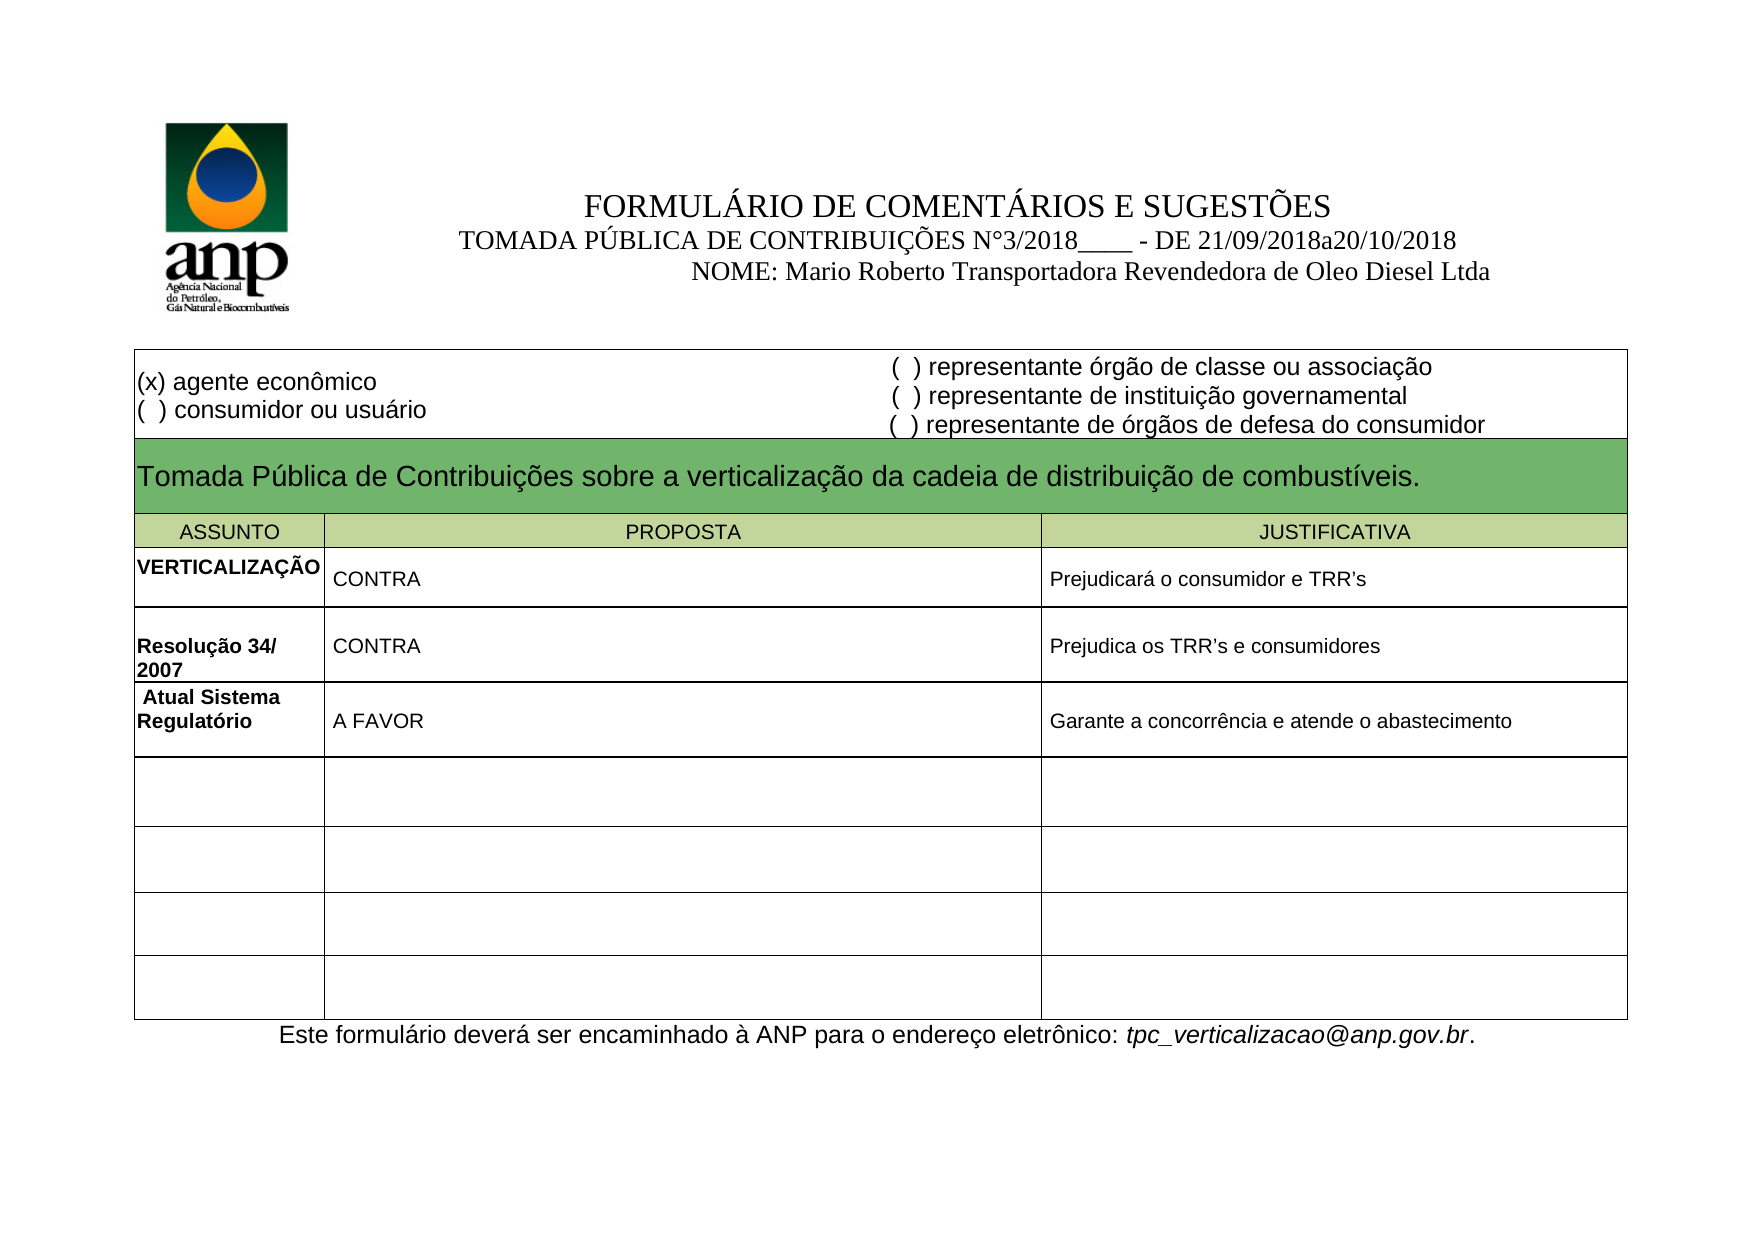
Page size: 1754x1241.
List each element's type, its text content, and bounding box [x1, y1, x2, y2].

table_cell CONTRA [325, 548, 1041, 606]
table_cell [1042, 827, 1627, 892]
table_cell CONTRA [325, 608, 1041, 681]
text Este formulário deverá ser encaminhado à ANP para o endereço eletrônico: tpc_verticalizacao@anp.gov.br. [148, 1020, 1606, 1048]
table_cell JUSTIFICATIVA [1042, 514, 1627, 547]
table_cell [325, 956, 1041, 1019]
table_cell [1042, 956, 1627, 1019]
table_cell [135, 758, 324, 826]
text TOMADA PÚBLICA DE CONTRIBUIÇÕES N°3/2018____ - DE 21/09/2018a20/10/2018 [309, 224, 1606, 256]
table_cell Prejudica os TRR’s e consumidores [1042, 608, 1627, 681]
picture [147, 103, 309, 328]
table_cell PROPOSTA [325, 514, 1041, 547]
table_cell [325, 758, 1041, 826]
table_cell [325, 827, 1041, 892]
table_cell [1042, 893, 1627, 955]
table_cell [325, 893, 1041, 955]
table_cell [1042, 758, 1627, 826]
table_cell [135, 827, 324, 892]
table_header (x) agente econômico ( ) consumidor ou usuário [135, 350, 888, 438]
table_cell ASSUNTO [135, 514, 324, 547]
table_cell Tomada Pública de Contribuições sobre a verticalização da cadeia de distribuição de combustíveis. [135, 439, 1627, 513]
table_cell [135, 956, 324, 1019]
table_cell Garante a concorrência e atende o abastecimento [1042, 683, 1627, 756]
text FORMULÁRIO DE COMENTÁRIOS E SUGESTÕES [309, 186, 1606, 224]
table_cell VERTICALIZAÇÃO [135, 548, 324, 606]
table_cell Atual Sistema Regulatório [135, 683, 324, 756]
text NOME: Mario Roberto Transportadora Revendedora de Oleo Diesel Ltda [576, 256, 1606, 287]
table_cell [135, 893, 324, 955]
table_cell A FAVOR [325, 683, 1041, 756]
table_cell Prejudicará o consumidor e TRR’s [1042, 548, 1627, 606]
table_cell Resolução 34/ 2007 [135, 608, 324, 681]
table_header ( ) representante órgão de classe ou associação ( ) representante de instituição governamental ( ) representante de órgãos de defesa do consumidor [888, 350, 1627, 438]
